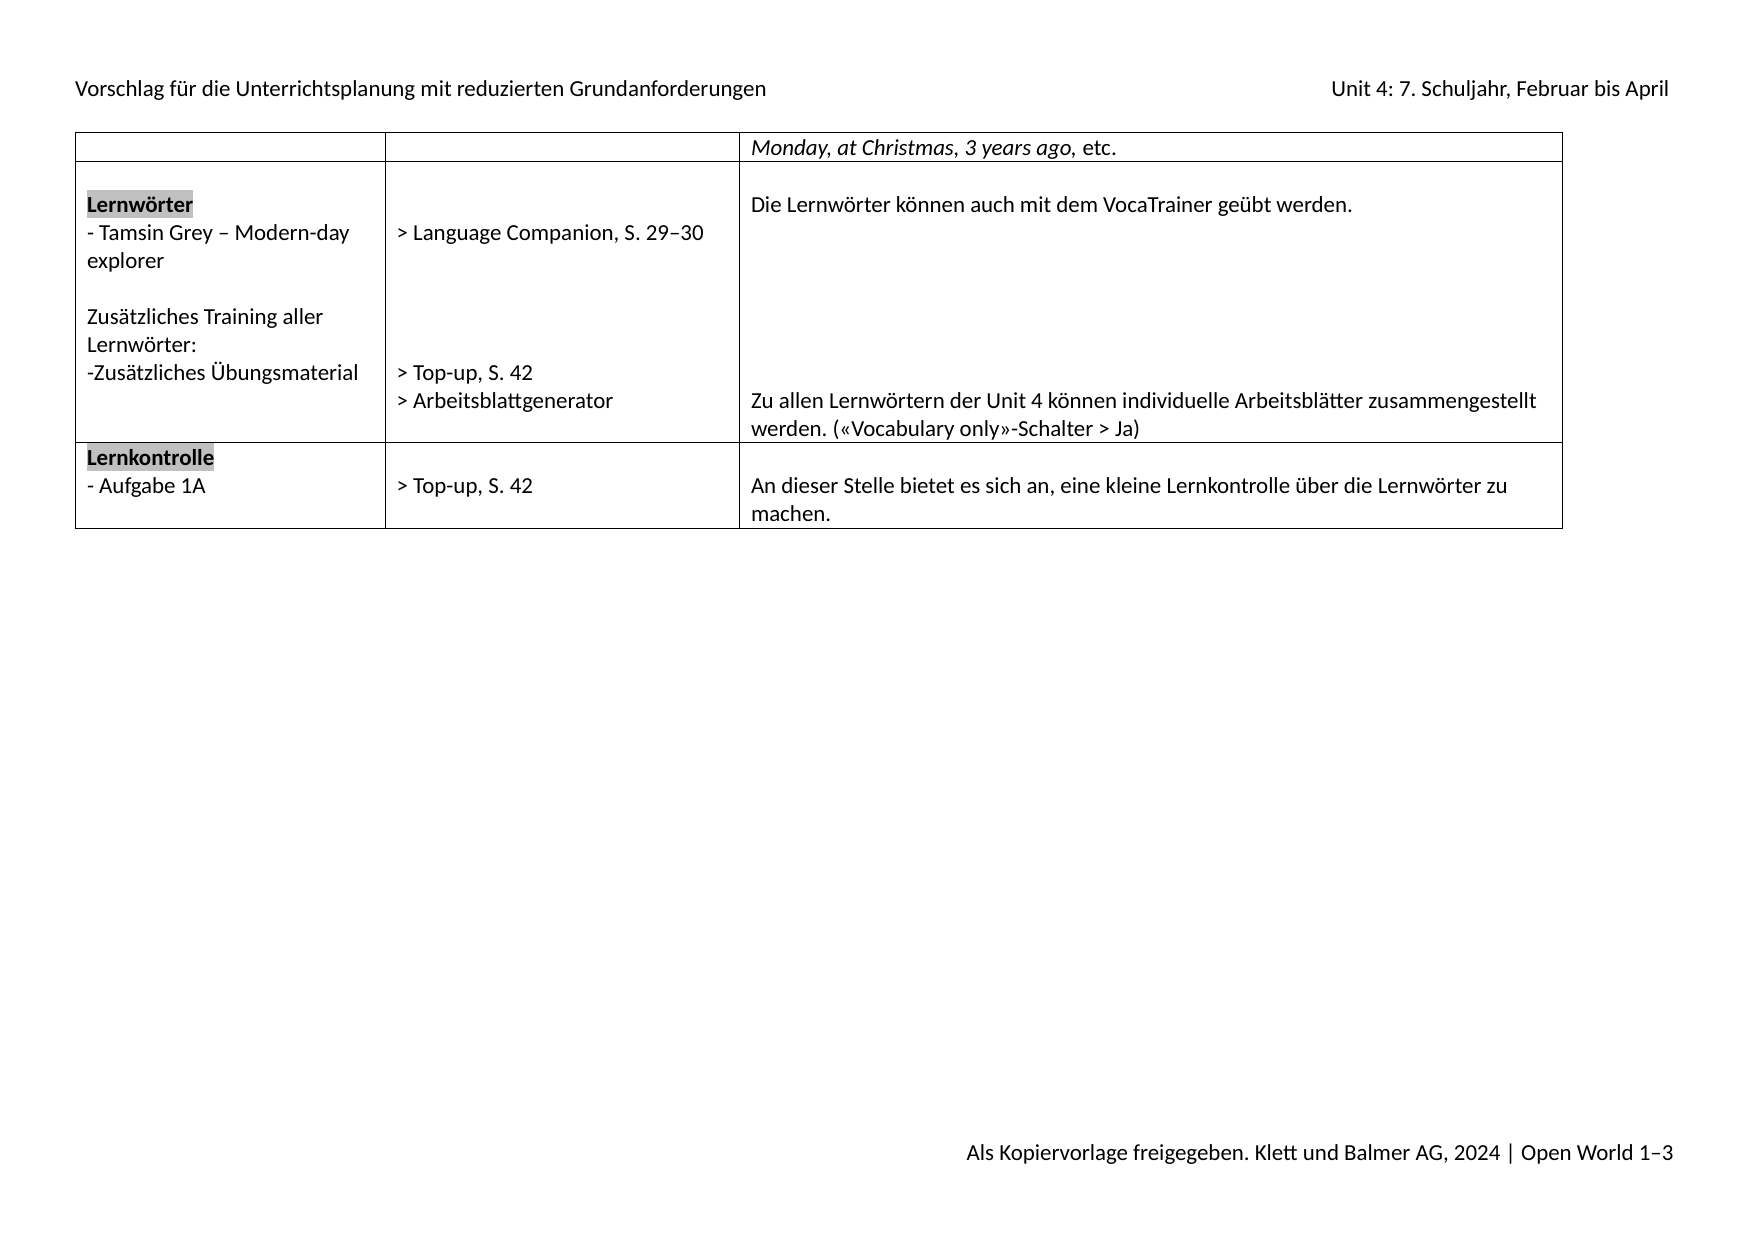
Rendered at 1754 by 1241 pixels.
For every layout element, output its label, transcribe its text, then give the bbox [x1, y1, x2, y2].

table_cell Lernkontrolle - Aufgabe 1A [76, 443, 385, 527]
table_cell > Top-up, S. 42 [386, 443, 739, 527]
table_cell > Language Companion, S. 29–30 > Top-up, S. 42 > Arbeitsblattgenerator [386, 162, 739, 442]
table_cell Lernwörter - Tamsin Grey – Modern-day explorer Zusätzliches Training aller Lernwörter: -Zusätzliches Übungsmaterial [76, 162, 385, 442]
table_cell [386, 133, 739, 161]
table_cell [740, 133, 1562, 161]
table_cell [76, 133, 385, 161]
table_cell Die Lernwörter können auch mit dem VocaTrainer geübt werden. Zu allen Lernwörtern der Unit 4 können individuelle Arbeitsblätter zusammengestellt werden. («Vocabulary only»-Schalter > Ja) [740, 162, 1562, 442]
table_cell An dieser Stelle bietet es sich an, eine kleine Lernkontrolle über die Lernwörter zu machen. [740, 443, 1562, 527]
